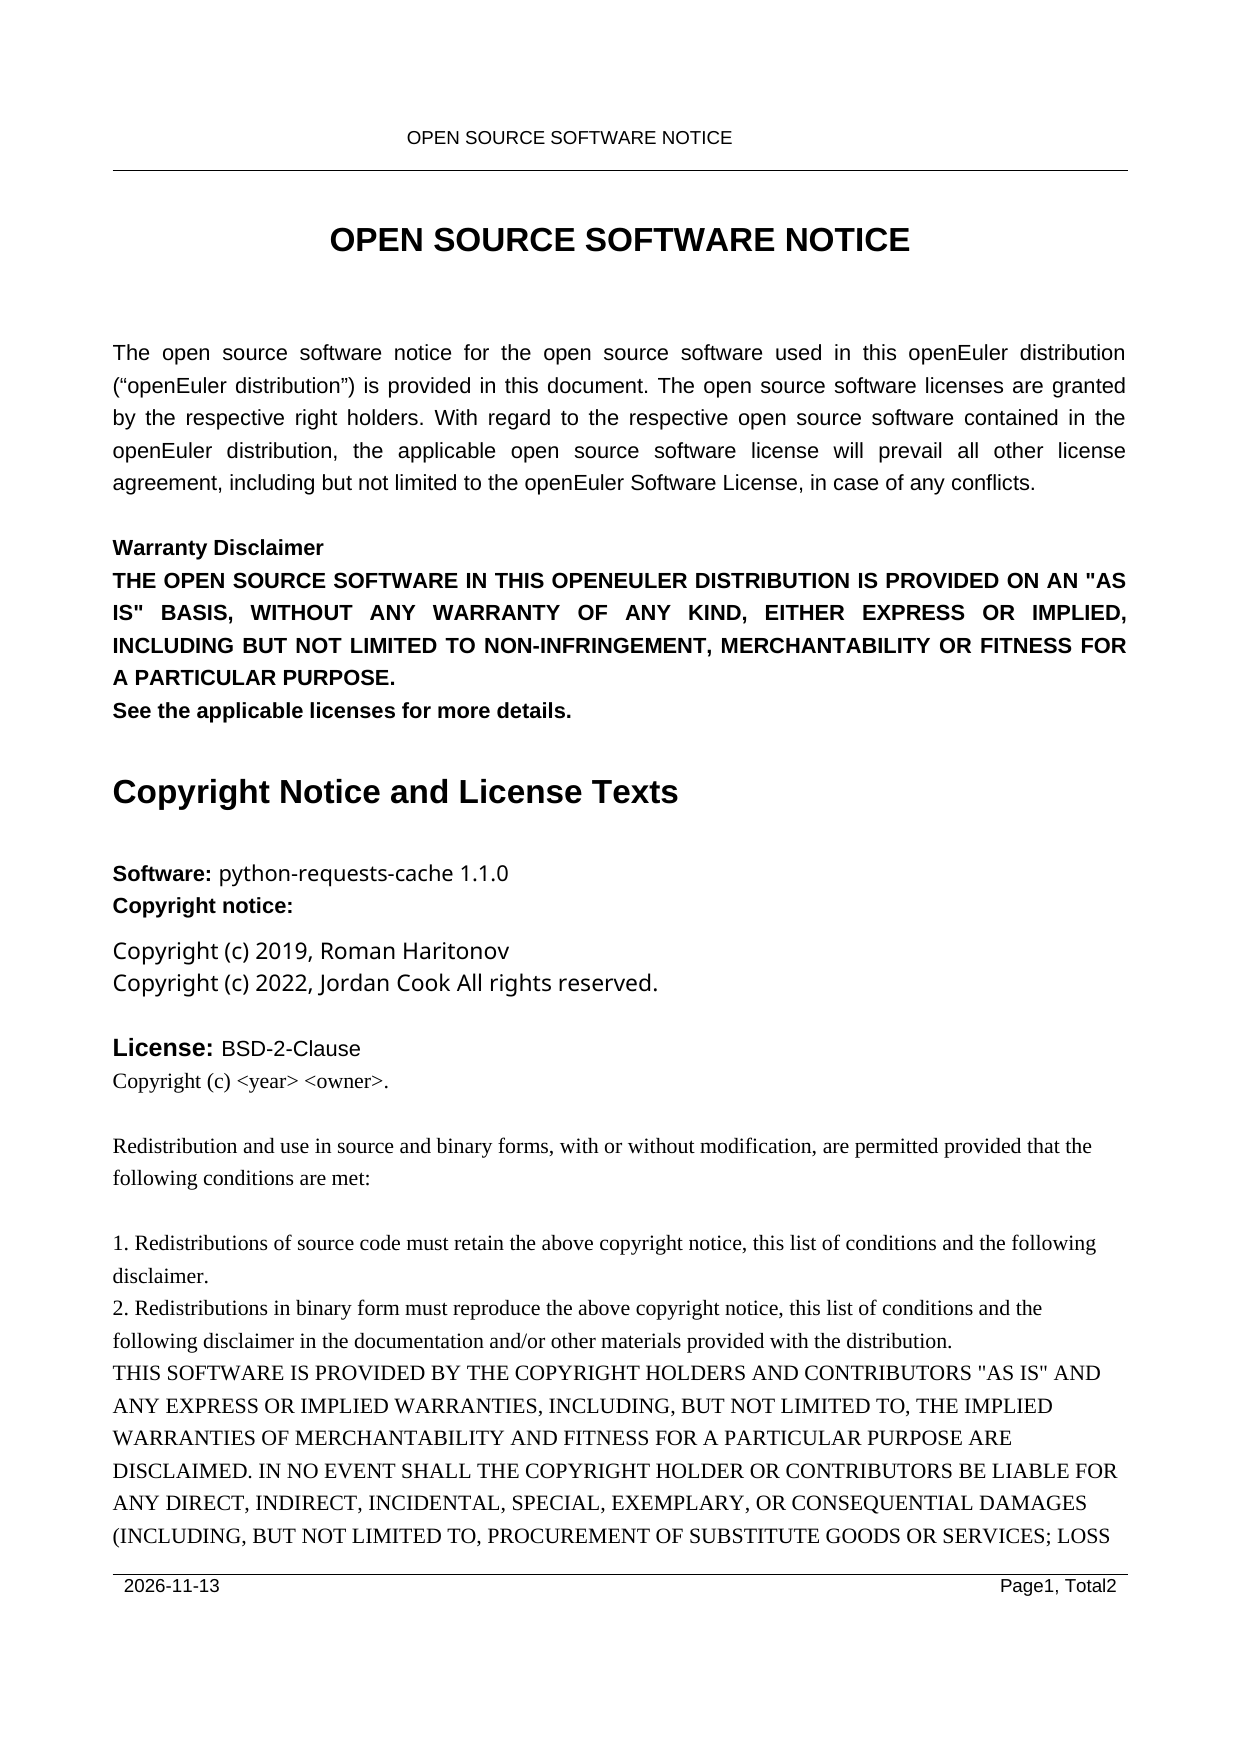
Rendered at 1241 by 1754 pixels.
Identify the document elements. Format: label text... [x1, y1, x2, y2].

text Copyright notice: [112, 889, 1128, 921]
text License: BSD-2-Clause [112, 1031, 1128, 1064]
title Software: python-requests-cache 1.1.0 [112, 856, 1128, 889]
text Copyright (c) 2019, Roman Haritonov Copyright (c) 2022, Jordan Cook All rights reserved. [112, 934, 1128, 1031]
text THE OPEN SOURCE SOFTWARE IN THIS OPENEULER DISTRIBUTION IS PROVIDED ON AN "AS IS" BASIS, WITHOUT ANY WARRANTY OF ANY KIND, EITHER EXPRESS OR IMPLIED, INCLUDING BUT NOT LIMITED TO NON-INFRINGEMENT, MERCHANTABILITY OR FITNESS FOR A PARTICULAR PURPOSE. See the applicable licenses for more details. [112, 564, 1128, 726]
text The open source software notice for the open source software used in this openEuler distribution (“openEuler distribution”) is provided in this document. The open source software licenses are granted by the respective right holders. With regard to the respective open source software contained in the openEuler distribution, the applicable open source software license will prevail all other license agreement, including but not limited to the openEuler Software License, in case of any conflicts. [112, 336, 1128, 499]
text Warranty Disclaimer [112, 531, 1128, 564]
text OPEN SOURCE SOFTWARE NOTICE [112, 206, 1128, 271]
text Copyright Notice and License Texts [112, 759, 1128, 824]
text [112, 1064, 1128, 1551]
